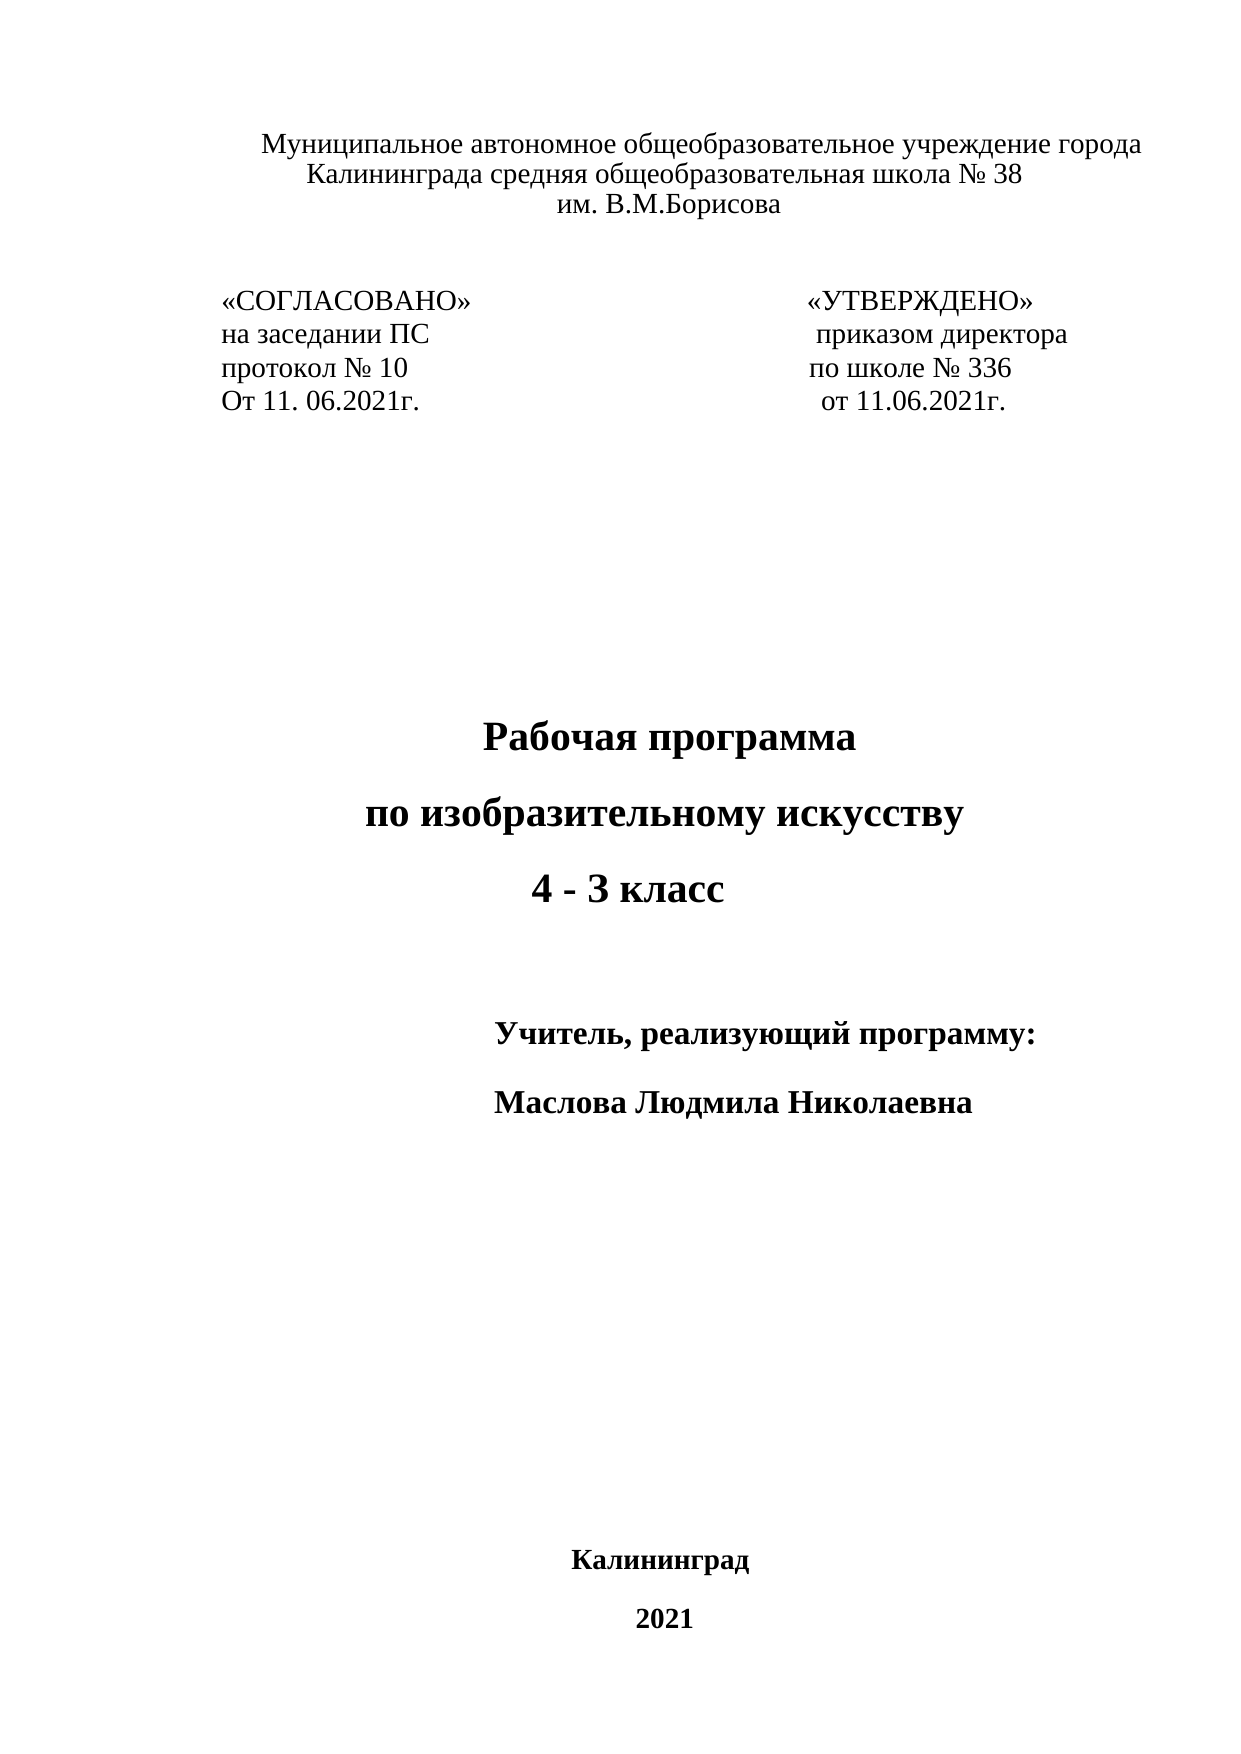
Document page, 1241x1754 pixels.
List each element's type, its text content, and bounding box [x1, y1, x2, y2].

text на заседании ПС приказом директора [177, 316, 1152, 350]
subtitle Маслова Людмила Николаевна [177, 1082, 1152, 1120]
text им. В.М.Борисова [177, 190, 1152, 219]
text Калининград [177, 1542, 1152, 1576]
text Муниципальное автономное общеобразовательное учреждение города Калининграда средняя общеобразовательная школа № 38 [177, 130, 1152, 190]
subtitle Учитель, реализующий программу: [177, 1013, 1152, 1051]
text по изобразительному искусству [177, 788, 1152, 836]
list 4 - З класс [531, 864, 1152, 912]
text От 11. 06.2021г. от 11.06.2021г. [177, 383, 1152, 417]
text 2021 [177, 1602, 1152, 1635]
text протокол № 10 по школе № 336 [177, 350, 1152, 383]
text «СОГЛАСОВАНО» «УТВЕРЖДЕНО» [177, 283, 1152, 316]
text Рабочая программа [177, 712, 1152, 760]
